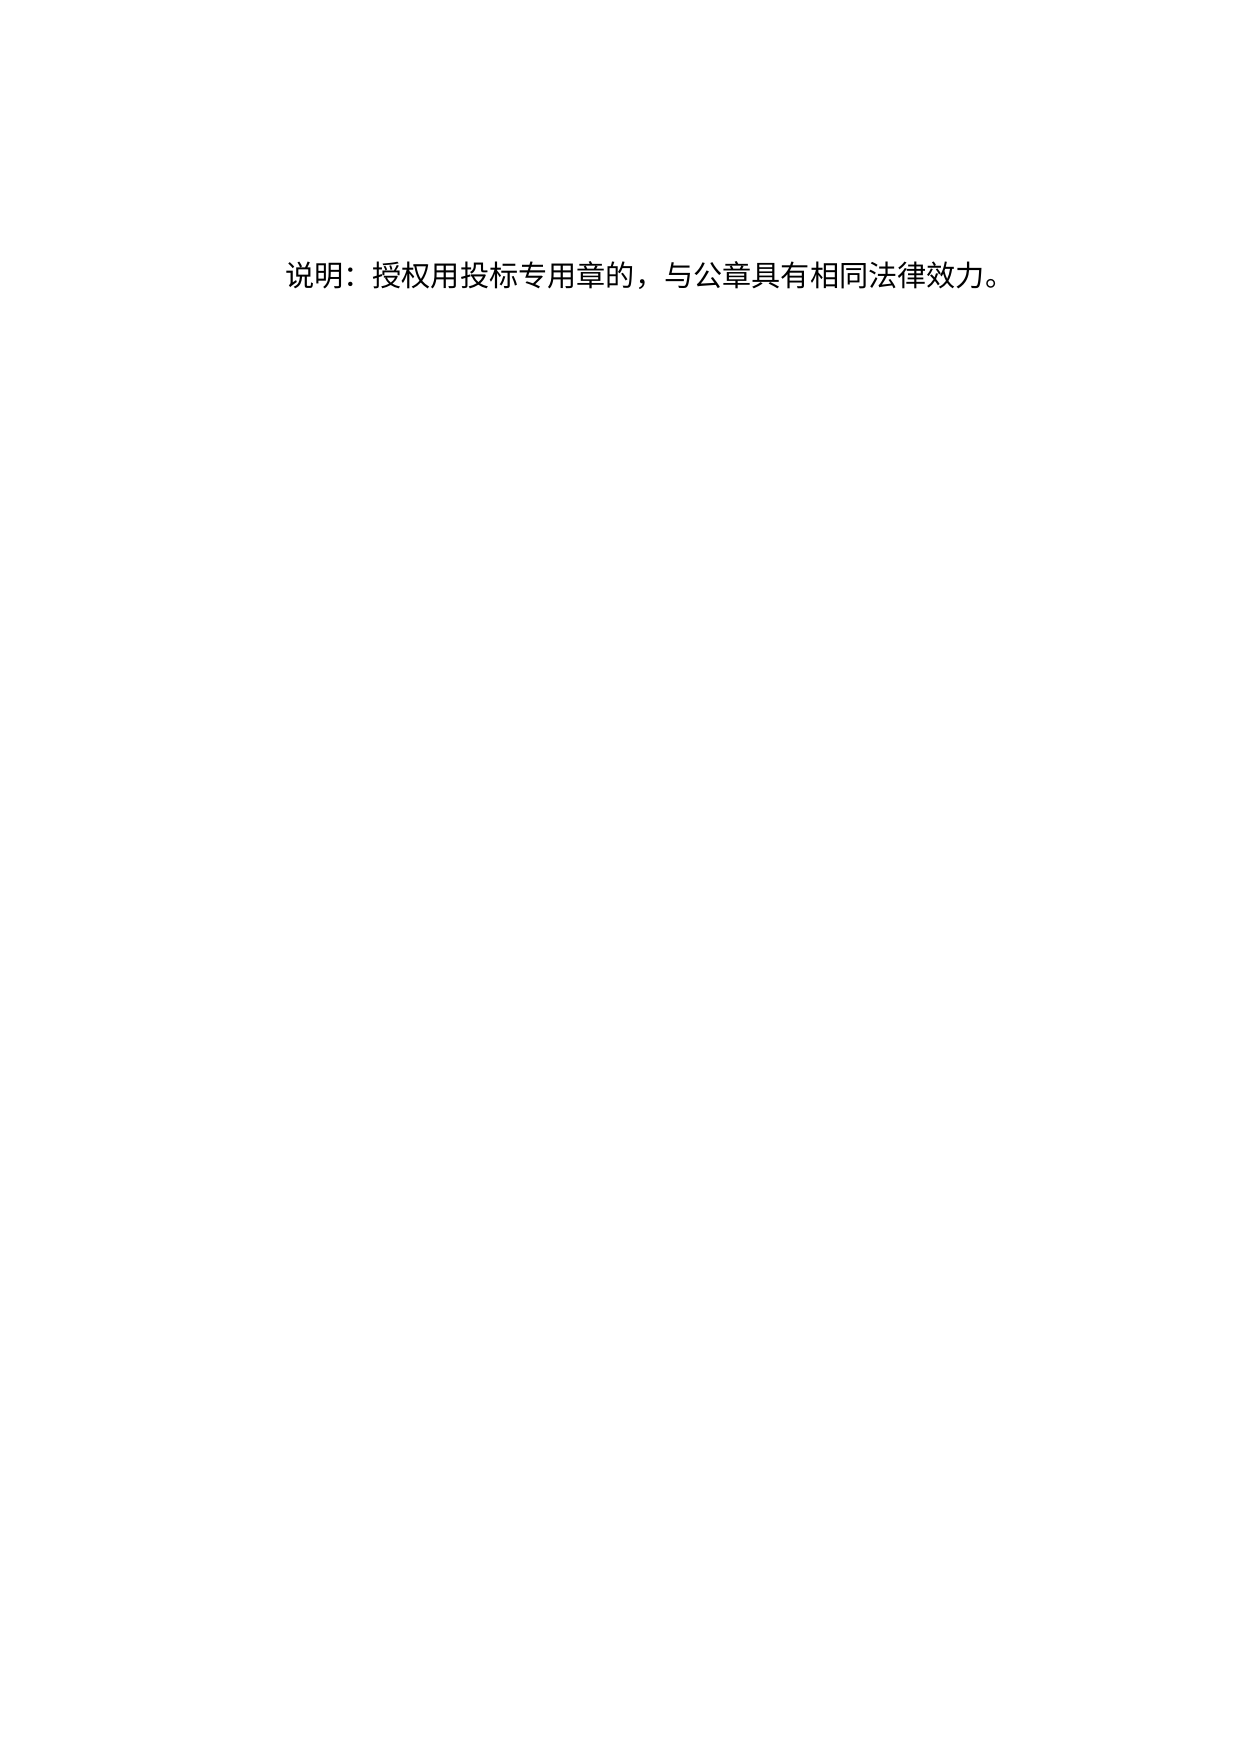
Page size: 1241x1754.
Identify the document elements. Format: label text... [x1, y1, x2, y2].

text 说明：授权用投标专用章的，与公章具有相同法律效力。授权委托书(格式二)(适用于自然人磋商) [187, 241, 1053, 306]
